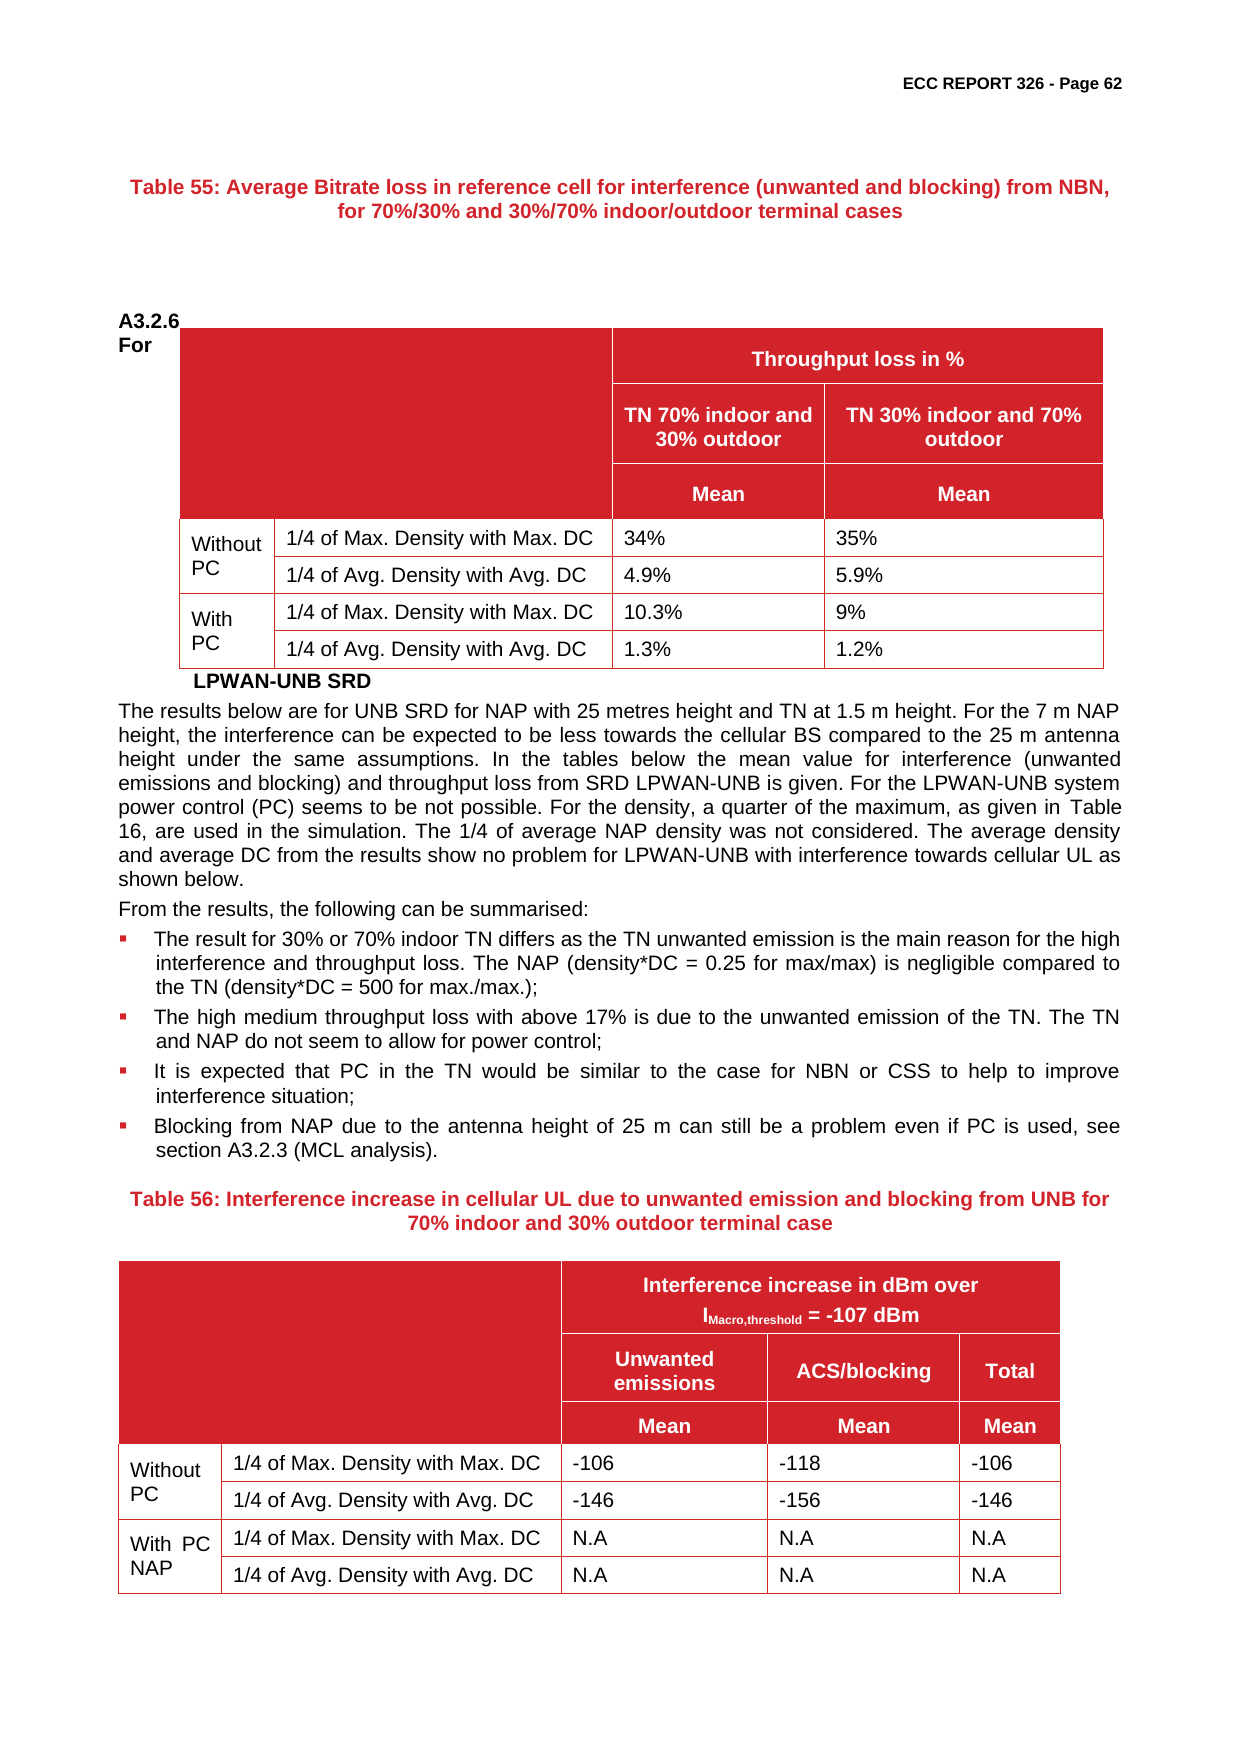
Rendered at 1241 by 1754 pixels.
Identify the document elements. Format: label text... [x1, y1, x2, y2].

table_cell -146 [562, 1482, 767, 1518]
table_cell 1/4 of Avg. Density with Avg. DC [222, 1482, 561, 1518]
table_cell -106 [562, 1445, 767, 1481]
table_cell N.A [768, 1520, 959, 1556]
table_cell 1.2% [825, 631, 1103, 667]
table_header [119, 1261, 561, 1444]
table_cell TN 70% indoor and 30% outdoor [613, 384, 824, 463]
table_cell N.A [562, 1520, 767, 1556]
table_cell With PC [180, 594, 274, 667]
list From the results, the following can be summarised: [118, 897, 1122, 921]
table_cell Mean [825, 464, 1103, 519]
table_cell 10.3% [613, 594, 824, 630]
table_cell -118 [768, 1445, 959, 1481]
table_cell Without PC [180, 520, 274, 593]
table_cell -146 [960, 1482, 1060, 1518]
subtitle For LPWAN-UNB SRD [118, 309, 1122, 692]
table_cell 1/4 of Max. Density with Max. DC [222, 1445, 561, 1481]
table_cell 4.9% [613, 557, 824, 593]
list The results below are for UNB SRD for NAP with 25 metres height and TN at 1.5 m height. For the 7 m NAP height, the interference can be expected to be less towards the cellular BS compared to the 25 m antenna height under the same assumptions. In the tables below the mean value for interference (unwanted emissions and blocking) and throughput loss from SRD LPWAN-UNB is given. For the LPWAN-UNB system power control (PC) seems to be not possible. For the density, a quarter of the maximum, as given in Table 16, are used in the simulation. The 1/4 of average NAP density was not considered. The average density and average DC from the results show no problem for LPWAN-UNB with interference towards cellular UL as shown below. [118, 699, 1122, 890]
text The high medium throughput loss with above 17% is due to the unwanted emission of the TN. The TN and NAP do not seem to allow for power control; [118, 1005, 1122, 1053]
table_cell 1/4 of Avg. Density with Avg. DC [275, 557, 612, 593]
text Table 55: Average Bitrate loss in reference cell for interference (unwanted and blocking) from NBN, for 70%/30% and 30%/70% indoor/outdoor terminal cases [118, 175, 1122, 223]
table_cell 5.9% [825, 557, 1103, 593]
table_cell Total [960, 1334, 1060, 1401]
text Blocking from NAP due to the antenna height of 25 m can still be a problem even if PC is used, see section 5.3.3 (MCL analysis). [118, 1114, 1122, 1162]
table_cell ACS/blocking [768, 1334, 959, 1401]
table_cell 1/4 of Avg. Density with Avg. DC [222, 1557, 561, 1593]
table_header [180, 328, 612, 519]
text Table 56: Interference increase in cellular UL due to unwanted emission and blocking from UNB for 70% indoor and 30% outdoor terminal case [118, 1187, 1122, 1234]
table_header Throughput loss in % [613, 328, 1103, 383]
table_header Interference increase in dBm over IMacro,threshold = -107 dBm [562, 1261, 1060, 1333]
table_cell Mean [960, 1402, 1060, 1444]
table_cell With PC NAP [119, 1520, 221, 1593]
table_cell Unwanted emissions [562, 1334, 767, 1401]
table_cell 1/4 of Avg. Density with Avg. DC [275, 631, 612, 667]
table_cell Mean [613, 464, 824, 519]
table_cell N.A [562, 1557, 767, 1593]
table_cell 34% [613, 520, 824, 556]
table_cell 1/4 of Max. Density with Max. DC [275, 520, 612, 556]
table_cell Without PC [119, 1445, 221, 1518]
table_cell -156 [768, 1482, 959, 1518]
table_cell N.A [960, 1557, 1060, 1593]
table_cell -106 [960, 1445, 1060, 1481]
text It is expected that PC in the TN would be similar to the case for NBN or CSS to help to improve interference situation; [118, 1059, 1122, 1107]
text The result for 30% or 70% indoor TN differs as the TN unwanted emission is the main reason for the high interference and throughput loss. The NAP (density*DC = 0.25 for max/max) is negligible compared to the TN (density*DC = 500 for max./max.); [118, 927, 1122, 999]
table_cell 1.3% [613, 631, 824, 667]
table_cell 1/4 of Max. Density with Max. DC [275, 594, 612, 630]
table_cell N.A [768, 1557, 959, 1593]
table_cell Mean [768, 1402, 959, 1444]
table_cell Mean [562, 1402, 767, 1444]
table_cell 9% [825, 594, 1103, 630]
table_cell 35% [825, 520, 1103, 556]
table_cell 1/4 of Max. Density with Max. DC [222, 1520, 561, 1556]
table_cell TN 30% indoor and 70% outdoor [825, 384, 1103, 463]
table_cell N.A [960, 1520, 1060, 1556]
